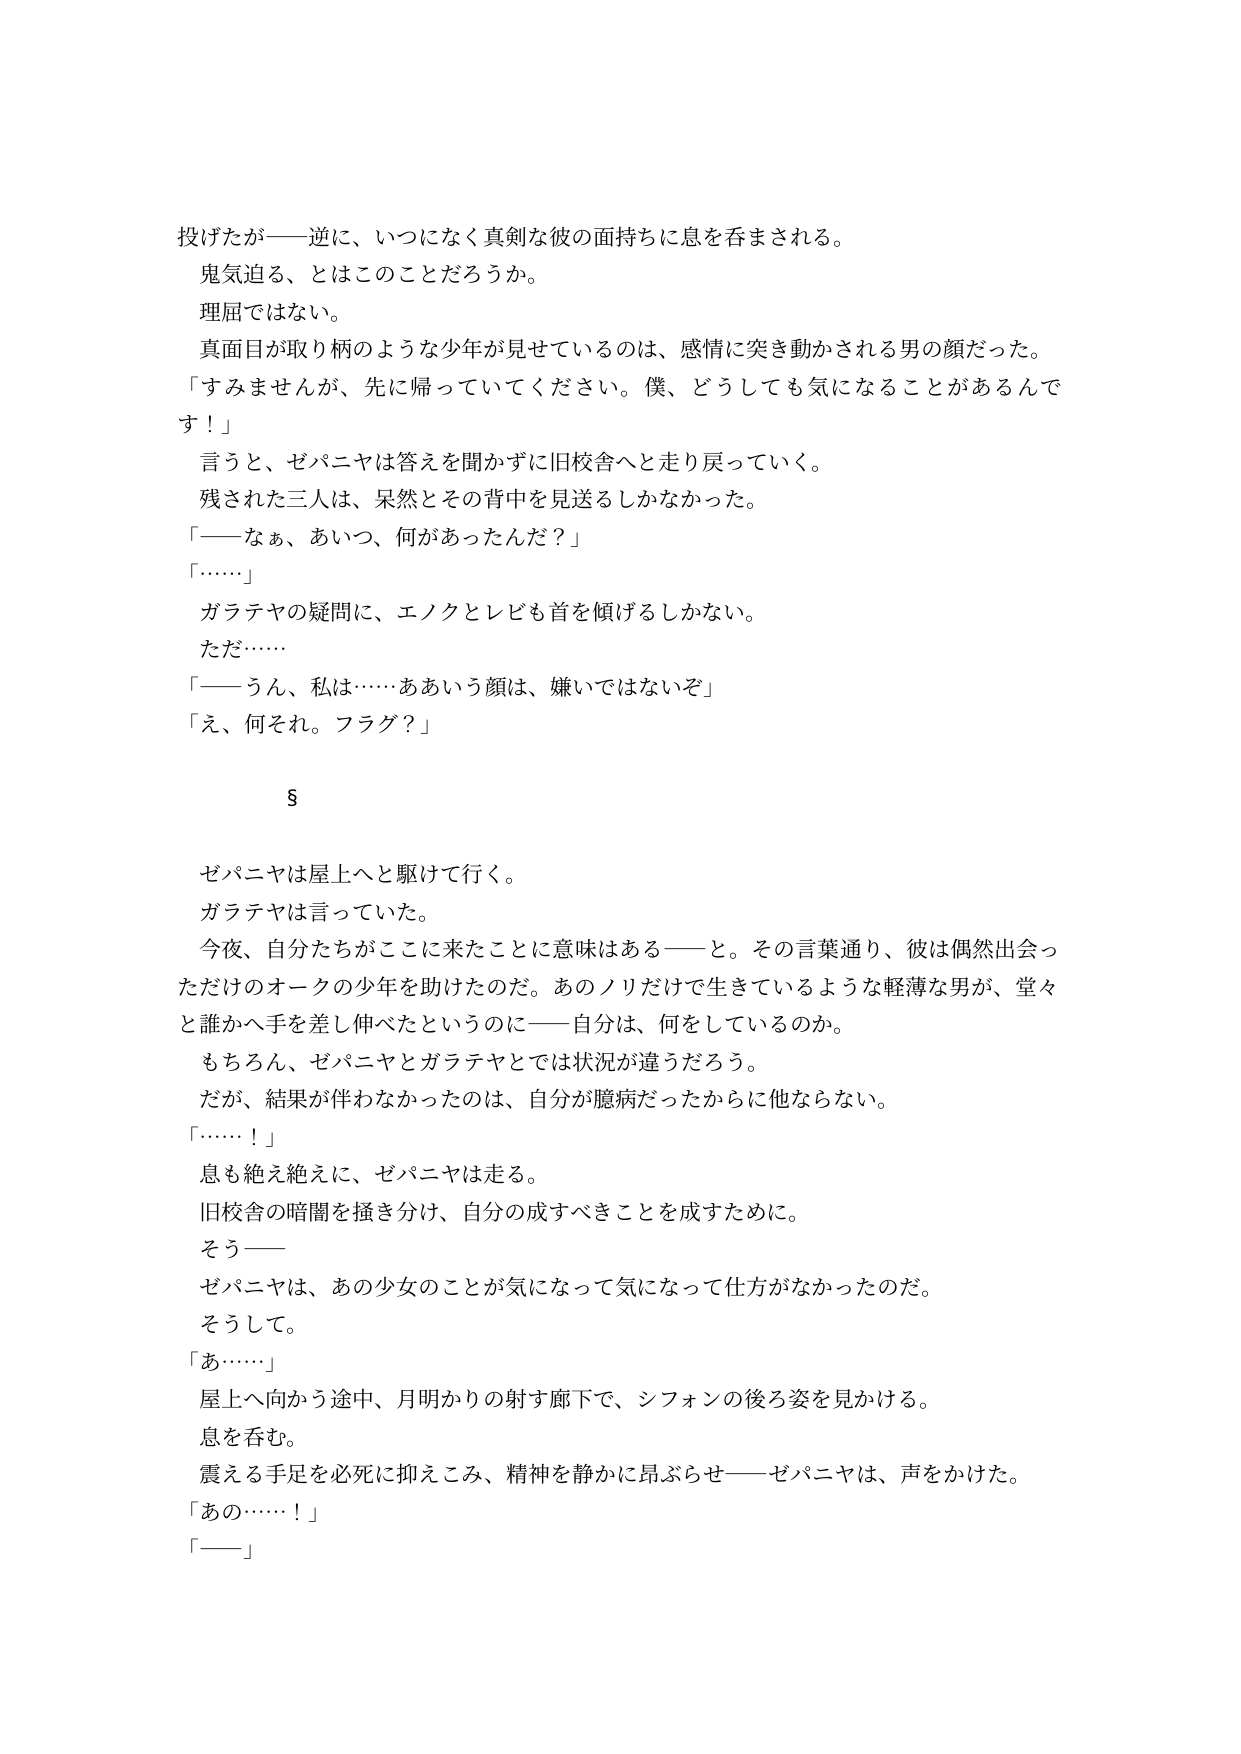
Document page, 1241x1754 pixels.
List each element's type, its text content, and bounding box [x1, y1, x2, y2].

text 残された三人は、呆然とその背中を見送るしかなかった。 [177, 479, 1063, 517]
text 「……！」 [177, 1117, 1063, 1154]
text 「――」 [177, 1529, 1063, 1567]
text もちろん、ゼパニヤとガラテヤとでは状況が違うだろう。 [177, 1042, 1063, 1079]
text 鬼気迫る、とはこのことだろうか。 [177, 254, 1063, 292]
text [177, 217, 1063, 254]
text ただ…… [177, 629, 1063, 667]
text だが、結果が伴わなかったのは、自分が臆病だったからに他ならない。 [177, 1079, 1063, 1117]
text ガラテヤは言っていた。 [177, 892, 1063, 929]
text 息を呑む。 [177, 1417, 1063, 1454]
text 震える手足を必死に抑えこみ、精神を静かに昂ぶらせ――ゼパニヤは、声をかけた。 [177, 1454, 1063, 1492]
text 「え、何それ。フラグ？」 [177, 704, 1063, 742]
text 「すみませんが、先に帰っていてください。僕、どうしても気になることがあるんです！」 [177, 367, 1063, 442]
text 真面目が取り柄のような少年が見せているのは、感情に突き動かされる男の顔だった。 [177, 329, 1063, 367]
text 息も絶え絶えに、ゼパニヤは走る。 [177, 1154, 1063, 1192]
text ゼパニヤは、あの少女のことが気になって気になって仕方がなかったのだ。 [177, 1267, 1063, 1304]
text 「――うん、私は……ああいう顔は、嫌いではないぞ」 [177, 667, 1063, 704]
text 言うと、ゼパニヤは答えを聞かずに旧校舎へと走り戻っていく。 [177, 442, 1063, 479]
text 「……」 [177, 554, 1063, 592]
text § [177, 779, 1063, 817]
text ガラテヤの疑問に、エノクとレビも首を傾げるしかない。 [177, 592, 1063, 629]
text 「――なぁ、あいつ、何があったんだ？」 [177, 517, 1063, 554]
text 旧校舎の暗闇を掻き分け、自分の成すべきことを成すために。 [177, 1192, 1063, 1229]
text 「あ……」 [177, 1342, 1063, 1379]
text 屋上へ向かう途中、月明かりの射す廊下で、シフォンの後ろ姿を見かける。 [177, 1379, 1063, 1417]
text 今夜、自分たちがここに来たことに意味はある――と。その言葉通り、彼は偶然出会っただけのオークの少年を助けたのだ。あのノリだけで生きているような軽薄な男が、堂々と誰かへ手を差し伸べたというのに――自分は、何をしているのか。 [177, 929, 1063, 1042]
text ゼパニヤは屋上へと駆けて行く。 [177, 854, 1063, 892]
text 理屈ではない。 [177, 292, 1063, 329]
text そうして。 [177, 1304, 1063, 1342]
text 「あの……！」 [177, 1492, 1063, 1529]
text そう―― [177, 1229, 1063, 1267]
